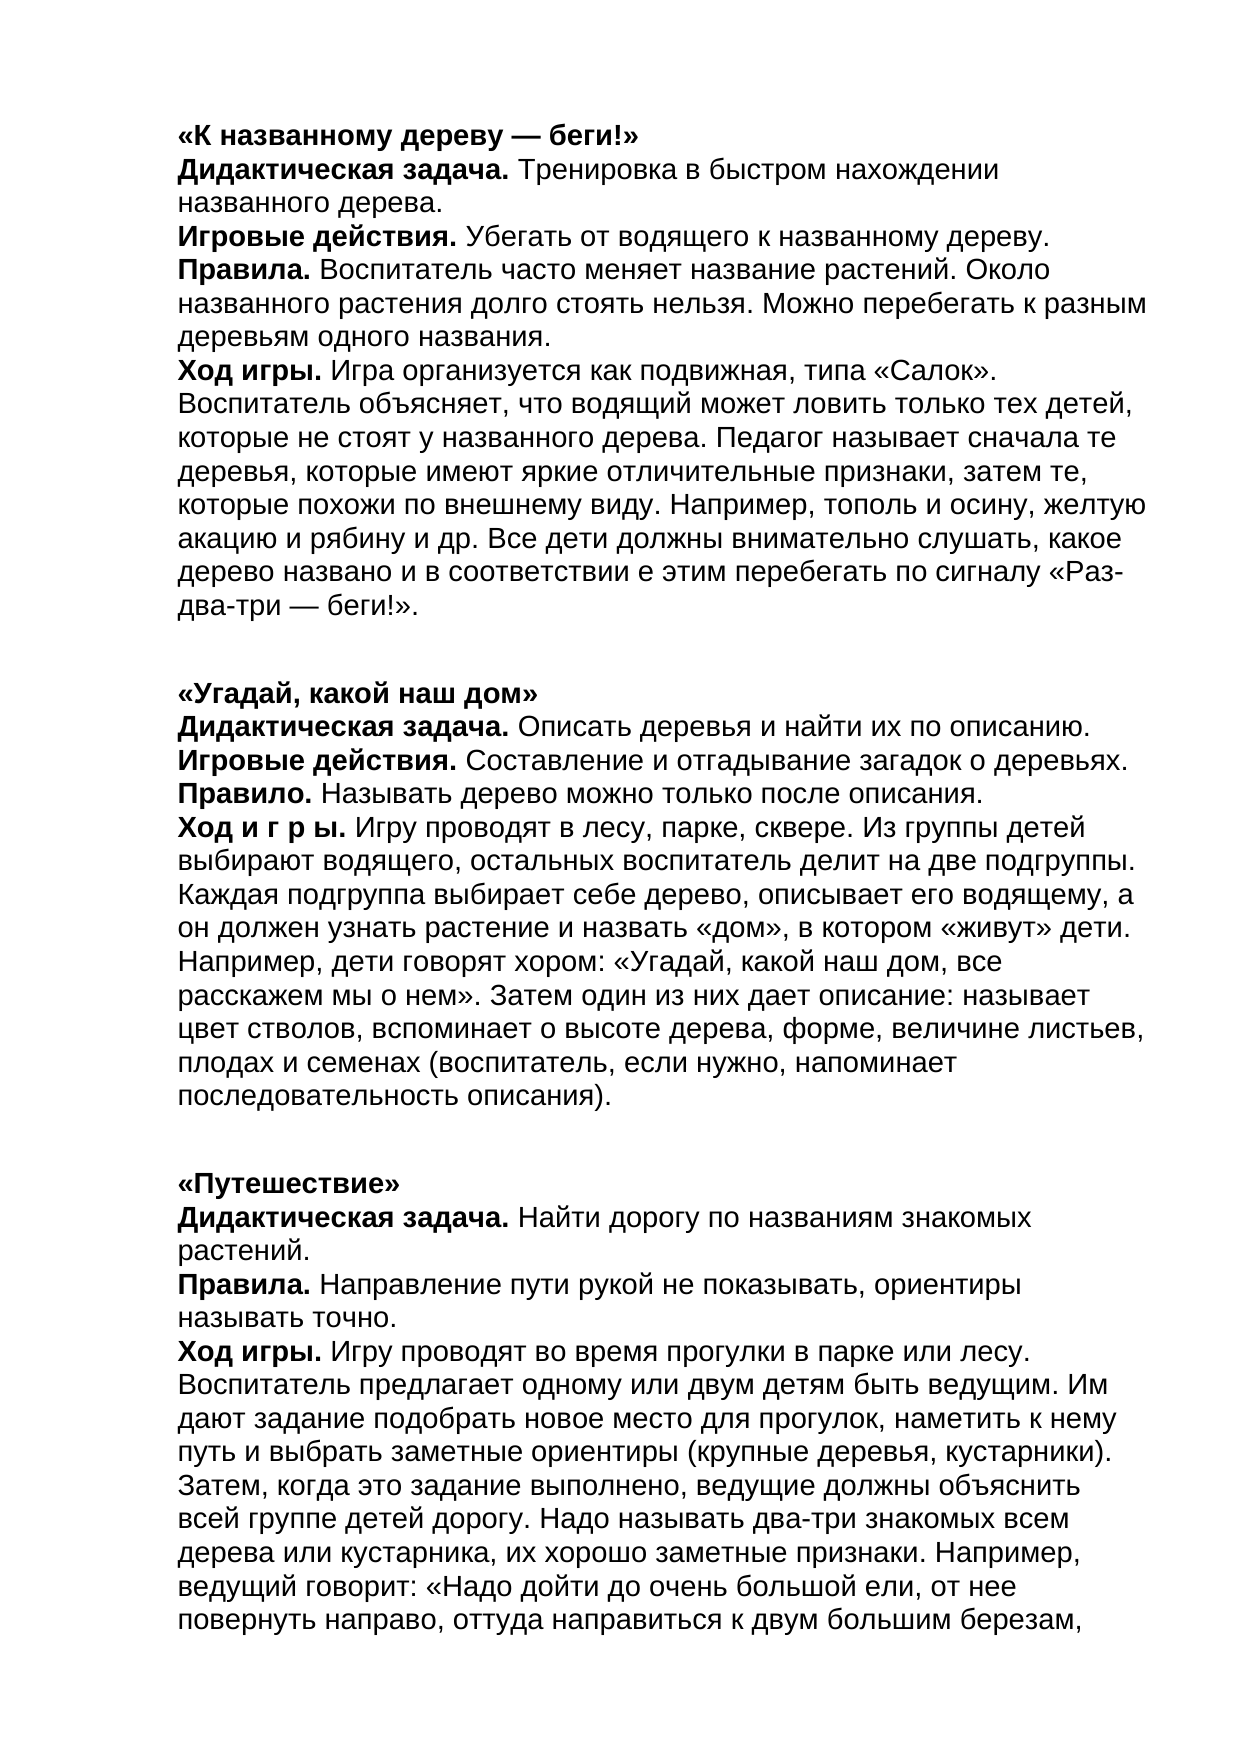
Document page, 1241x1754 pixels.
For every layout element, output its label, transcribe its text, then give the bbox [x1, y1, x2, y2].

text Игровые действия. Составление и отгадывание загадок о деревьях. [177, 743, 1152, 776]
text Правила. Воспитатель часто меняет название растений. Около названного растения долго стоять нельзя. Можно перебегать к разным деревьям одного названия. [177, 252, 1152, 353]
text Ход и г р ы. Игру проводят в лесу, парке, сквере. Из группы детей выбирают водящего, остальных воспитатель делит на две подгруппы. Каждая подгруппа выбирает себе дерево, описывает его водящему, а он должен узнать растение и назвать «дом», в котором «живут» дети. Например, дети говорят хором: «Угадай, какой наш дом, все расскажем мы о нем». Затем один из них дает описание: называет цвет стволов, вспоминает о высоте дерева, форме, величине листьев, плодах и семенах (воспитатель, если нужно, напоминает последовательность описания). [177, 810, 1152, 1112]
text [177, 1334, 1152, 1636]
text «К названному дереву — беги!» [177, 118, 1152, 152]
text «Путешествие» [177, 1166, 1152, 1199]
text Дидактическая задача. Тренировка в быстром нахождении названного дерева. [177, 152, 1152, 219]
text Игровые действия. Убегать от водящего к названному дереву. [177, 219, 1152, 252]
text Дидактическая задача. Описать деревья и найти их по описанию. [177, 709, 1152, 743]
text Ход игры. Игра организуется как подвижная, типа «Салок». Воспитатель объясняет, что водящий может ловить только тех детей, которые не стоят у названного дерева. Педагог называет сначала те деревья, которые имеют яркие отличительные признаки, затем те, которые похожи по внешнему виду. Например, тополь и осину, желтую акацию и рябину и др. Все дети должны внимательно слушать, какое дерево названо и в соответствии е этим перебегать по сигналу «Раз-два-три — беги!». [177, 353, 1152, 621]
text Правила. Направление пути рукой не показывать, ориентиры называть точно. [177, 1267, 1152, 1334]
text Правило. Называть дерево можно только после описания. [177, 776, 1152, 810]
text Дидактическая задача. Найти дорогу по названиям знакомых растений. [177, 1199, 1152, 1267]
text «Угадай, какой наш дом» [177, 676, 1152, 709]
